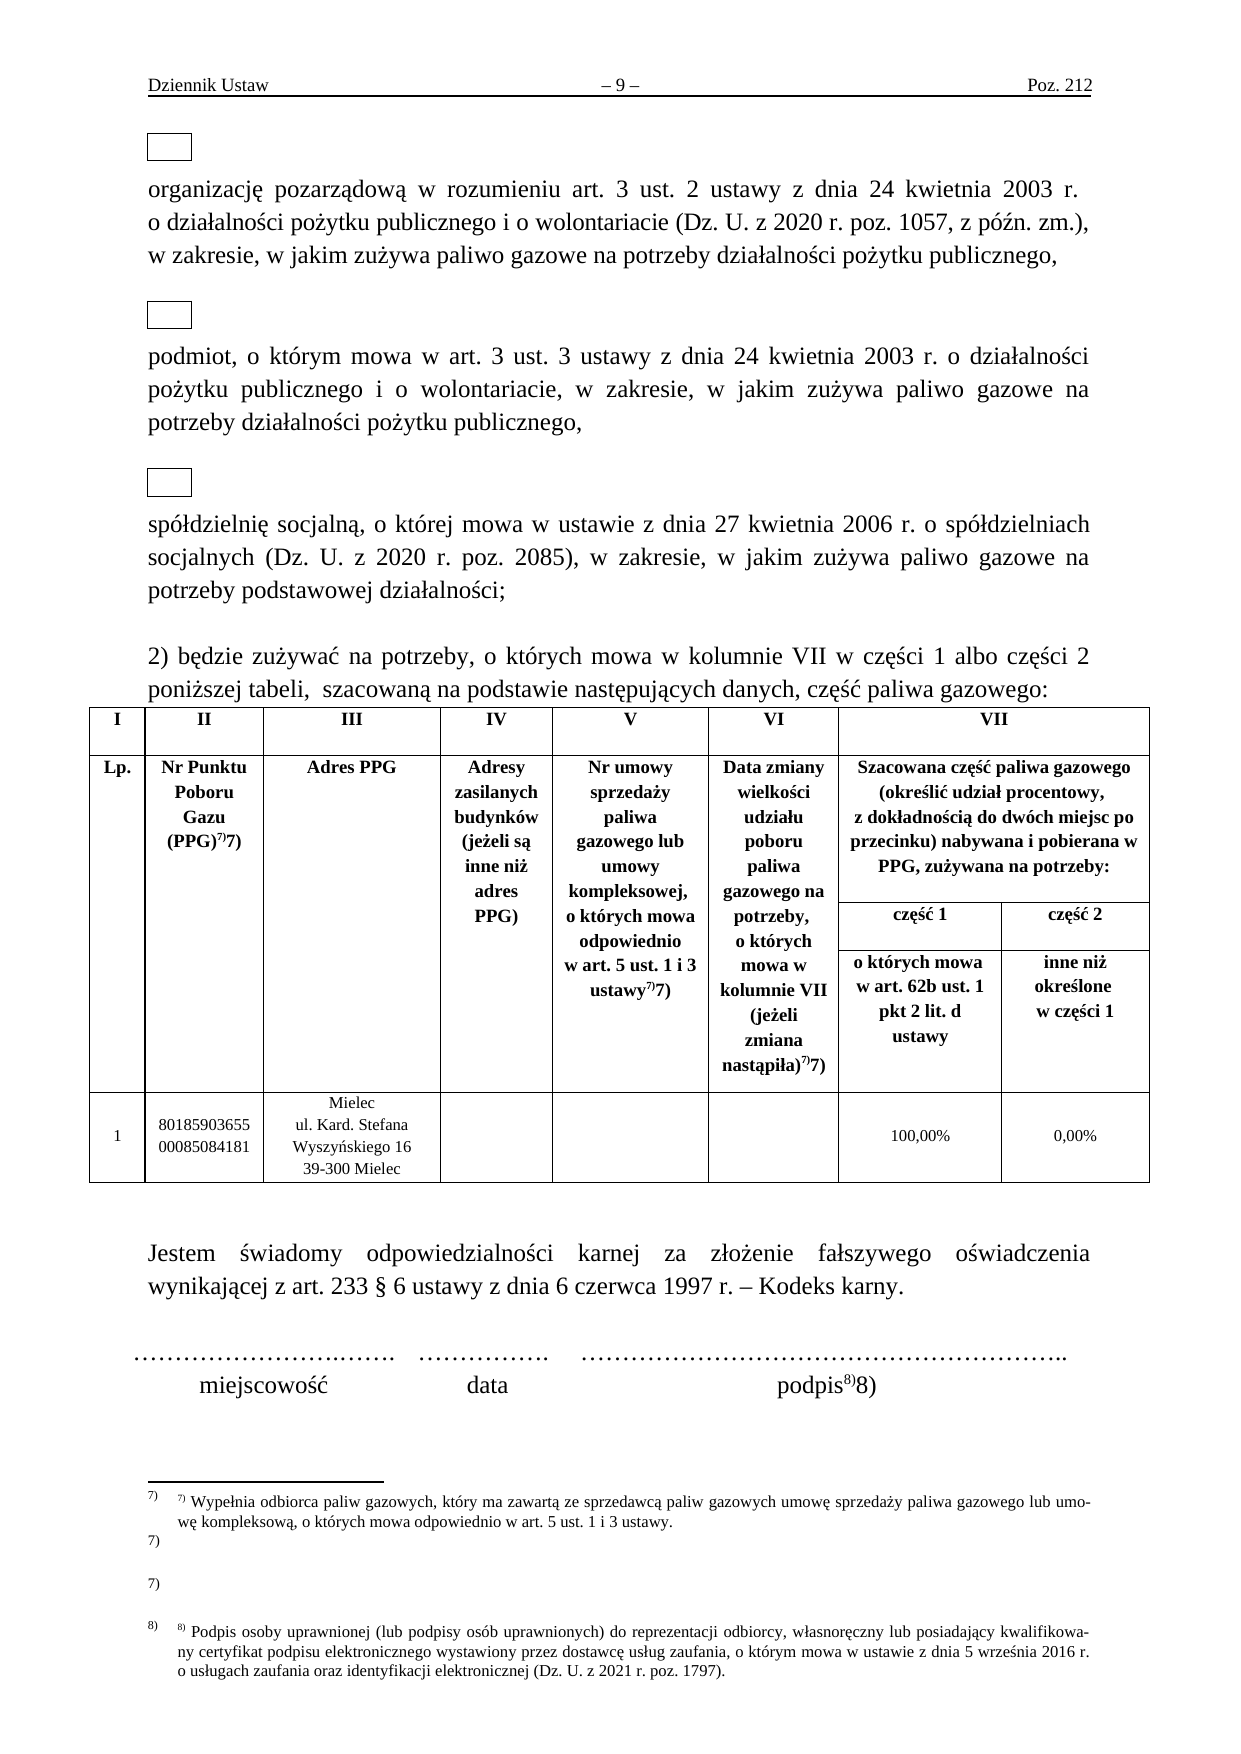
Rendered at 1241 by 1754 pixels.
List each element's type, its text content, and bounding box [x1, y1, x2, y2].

table_cell miejscowość [121, 1371, 406, 1442]
table_cell Lp. [90, 756, 144, 1092]
table_cell Mielec ul. Kard. Stefana Wyszyńskiego 16 39-300 Mielec [264, 1093, 440, 1182]
table_cell Szacowana część paliwa gazowego (określić udział procentowy, z dokładnością do dwóch miejsc po przecinku) nabywana i pobierana w PPG, zużywana na potrzeby: [839, 756, 1149, 902]
table_header [148, 469, 191, 496]
table_header I [90, 708, 144, 755]
table_header VI [709, 708, 838, 755]
table_cell [441, 1093, 552, 1182]
table_header III [264, 708, 440, 755]
table_cell [709, 1093, 838, 1182]
table_header ………………………………………………….. [569, 1338, 1085, 1371]
table_cell 8018590365500085084181 [146, 1093, 263, 1182]
table_header VII [839, 708, 1149, 755]
table_cell Data zmiany wielkości udziału poboru paliwa gazowego na potrzeby, o których mowa w kolumnie VII (jeżeli zmiana nastąpiła)7) [709, 756, 838, 1092]
table_cell 100,00% [839, 1093, 1001, 1182]
text podmiot, o którym mowa w art. 3 ust. 3 ustawy z dnia 24 kwietnia 2003 r. o działalności pożytku publicznego i o wolontariacie, w zakresie, w jakim zużywa paliwo gazowe na potrzeby działalności pożytku publicznego, [148, 341, 1091, 436]
table_cell data [406, 1371, 568, 1442]
text 2) będzie zużywać na potrzeby, o których mowa w kolumnie VII w części 1 albo części 2 poniższej tabeli, szacowaną na podstawie następujących danych, część paliwa gazowego: [148, 641, 1091, 703]
table_header [148, 302, 191, 328]
table_cell Nr Punktu Poboru Gazu (PPG)7) [146, 756, 263, 1092]
text organizację pozarządową w rozumieniu art. 3 ust. 2 ustawy z dnia 24 kwietnia 2003 r. o działalności pożytku publicznego i o wolontariacie (Dz. U. z 2020 r. poz. 1057, z późn. zm.), w zakresie, w jakim zużywa paliwo gazowe na potrzeby działalności pożytku publicznego, [148, 174, 1091, 269]
table_cell 0,00% [1002, 1093, 1149, 1182]
table_header …………………….……. [121, 1338, 406, 1371]
table_cell część 2 [1002, 903, 1149, 949]
table_header II [146, 708, 263, 755]
table_cell inne niż określone w części 1 [1002, 951, 1149, 1092]
table_header ……………. [406, 1338, 568, 1371]
text Jestem świadomy odpowiedzialności karnej za złożenie fałszywego oświadczenia wynikającej z art. 233 § 6 ustawy z dnia 6 czerwca 1997 r. – Kodeks karny. [148, 1238, 1091, 1300]
table_header V [553, 708, 708, 755]
table_cell [553, 1093, 708, 1182]
table_cell 1 [90, 1093, 144, 1182]
table_cell część 1 [839, 903, 1001, 949]
table_cell podpis8) [569, 1371, 1085, 1442]
table_cell Adres PPG [264, 756, 440, 1092]
table_cell Adresy zasilanych budynków (jeżeli są inne niż adres PPG) [441, 756, 552, 1092]
table_cell o których mowa w art. 62b ust. 1 pkt 2 lit. d ustawy [839, 951, 1001, 1092]
table_cell Nr umowy sprzedaży paliwa gazowego lub umowy kompleksowej, o których mowa odpowiednio w art. 5 ust. 1 i 3 ustawy7) [553, 756, 708, 1092]
table_header [148, 134, 191, 160]
table_header IV [441, 708, 552, 755]
text spółdzielnię socjalną, o której mowa w ustawie z dnia 27 kwietnia 2006 r. o spółdzielniach socjalnych (Dz. U. z 2020 r. poz. 2085), w zakresie, w jakim zużywa paliwo gazowe na potrzeby podstawowej działalności; [148, 509, 1091, 604]
